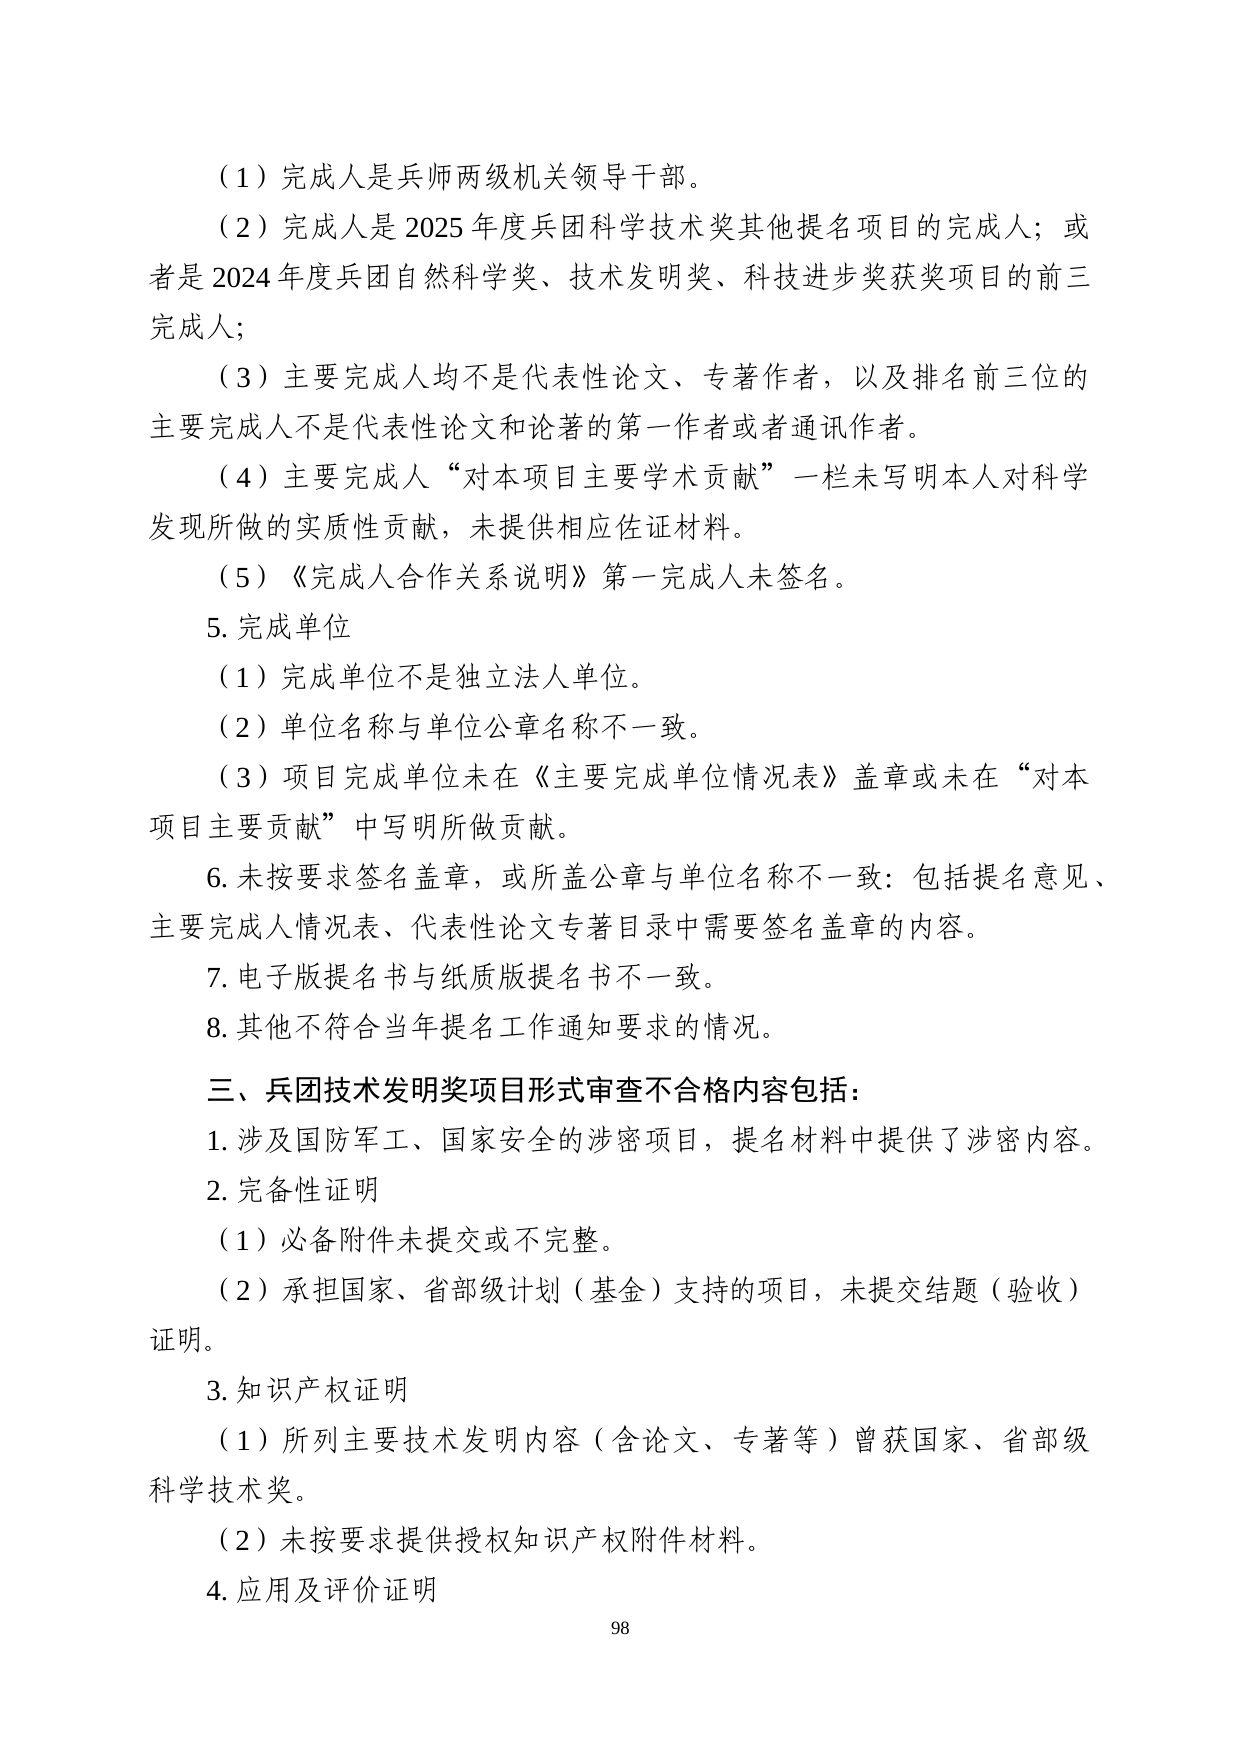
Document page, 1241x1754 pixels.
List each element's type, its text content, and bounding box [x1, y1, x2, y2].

text 6. 未按要求签名盖章，或所盖公章与单位名称不一致：包括提名意见、主要完成人情况表、代表性论文专著目录中需要签名盖章的内容。 [148, 848, 1093, 948]
subtitle 三、兵团技术发明奖项目形式审查不合格内容包括： [148, 1060, 1093, 1110]
text 5. 完成单位 [148, 598, 1093, 648]
text （1）必备附件未提交或不完整。 [148, 1210, 1093, 1260]
text 1. 涉及国防军工、国家安全的涉密项目，提名材料中提供了涉密内容。 [148, 1110, 1093, 1160]
text 3. 知识产权证明 [148, 1360, 1093, 1410]
text （3）项目完成单位未在《主要完成单位情况表》盖章或未在“对本项目主要贡献”中写明所做贡献。 [148, 748, 1093, 848]
text （5）《完成人合作关系说明》第一完成人未签名。 [148, 548, 1093, 598]
text （1）完成单位不是独立法人单位。 [148, 648, 1093, 698]
text （1）所列主要技术发明内容（含论文、专著等）曾获国家、省部级科学技术奖。 [148, 1410, 1093, 1510]
text 4. 应用及评价证明 [148, 1560, 1093, 1610]
text （4）主要完成人“对本项目主要学术贡献”一栏未写明本人对科学发现所做的实质性贡献，未提供相应佐证材料。 [148, 448, 1093, 548]
text （3）主要完成人均不是代表性论文、专著作者，以及排名前三位的主要完成人不是代表性论文和论著的第一作者或者通讯作者。 [148, 348, 1093, 448]
text （2）未按要求提供授权知识产权附件材料。 [148, 1510, 1093, 1560]
text （2）承担国家、省部级计划（基金）支持的项目，未提交结题（验收）证明。 [148, 1260, 1093, 1360]
text （2）单位名称与单位公章名称不一致。 [148, 698, 1093, 748]
text （1）完成人是兵师两级机关领导干部。 [148, 148, 1093, 198]
text 2. 完备性证明 [148, 1160, 1093, 1210]
text 7. 电子版提名书与纸质版提名书不一致。 [148, 948, 1093, 998]
text 8. 其他不符合当年提名工作通知要求的情况。 [148, 998, 1093, 1048]
text （2）完成人是2025年度兵团科学技术奖其他提名项目的完成人；或者是2024年度兵团自然科学奖、技术发明奖、科技进步奖获奖项目的前三完成人； [148, 198, 1093, 348]
